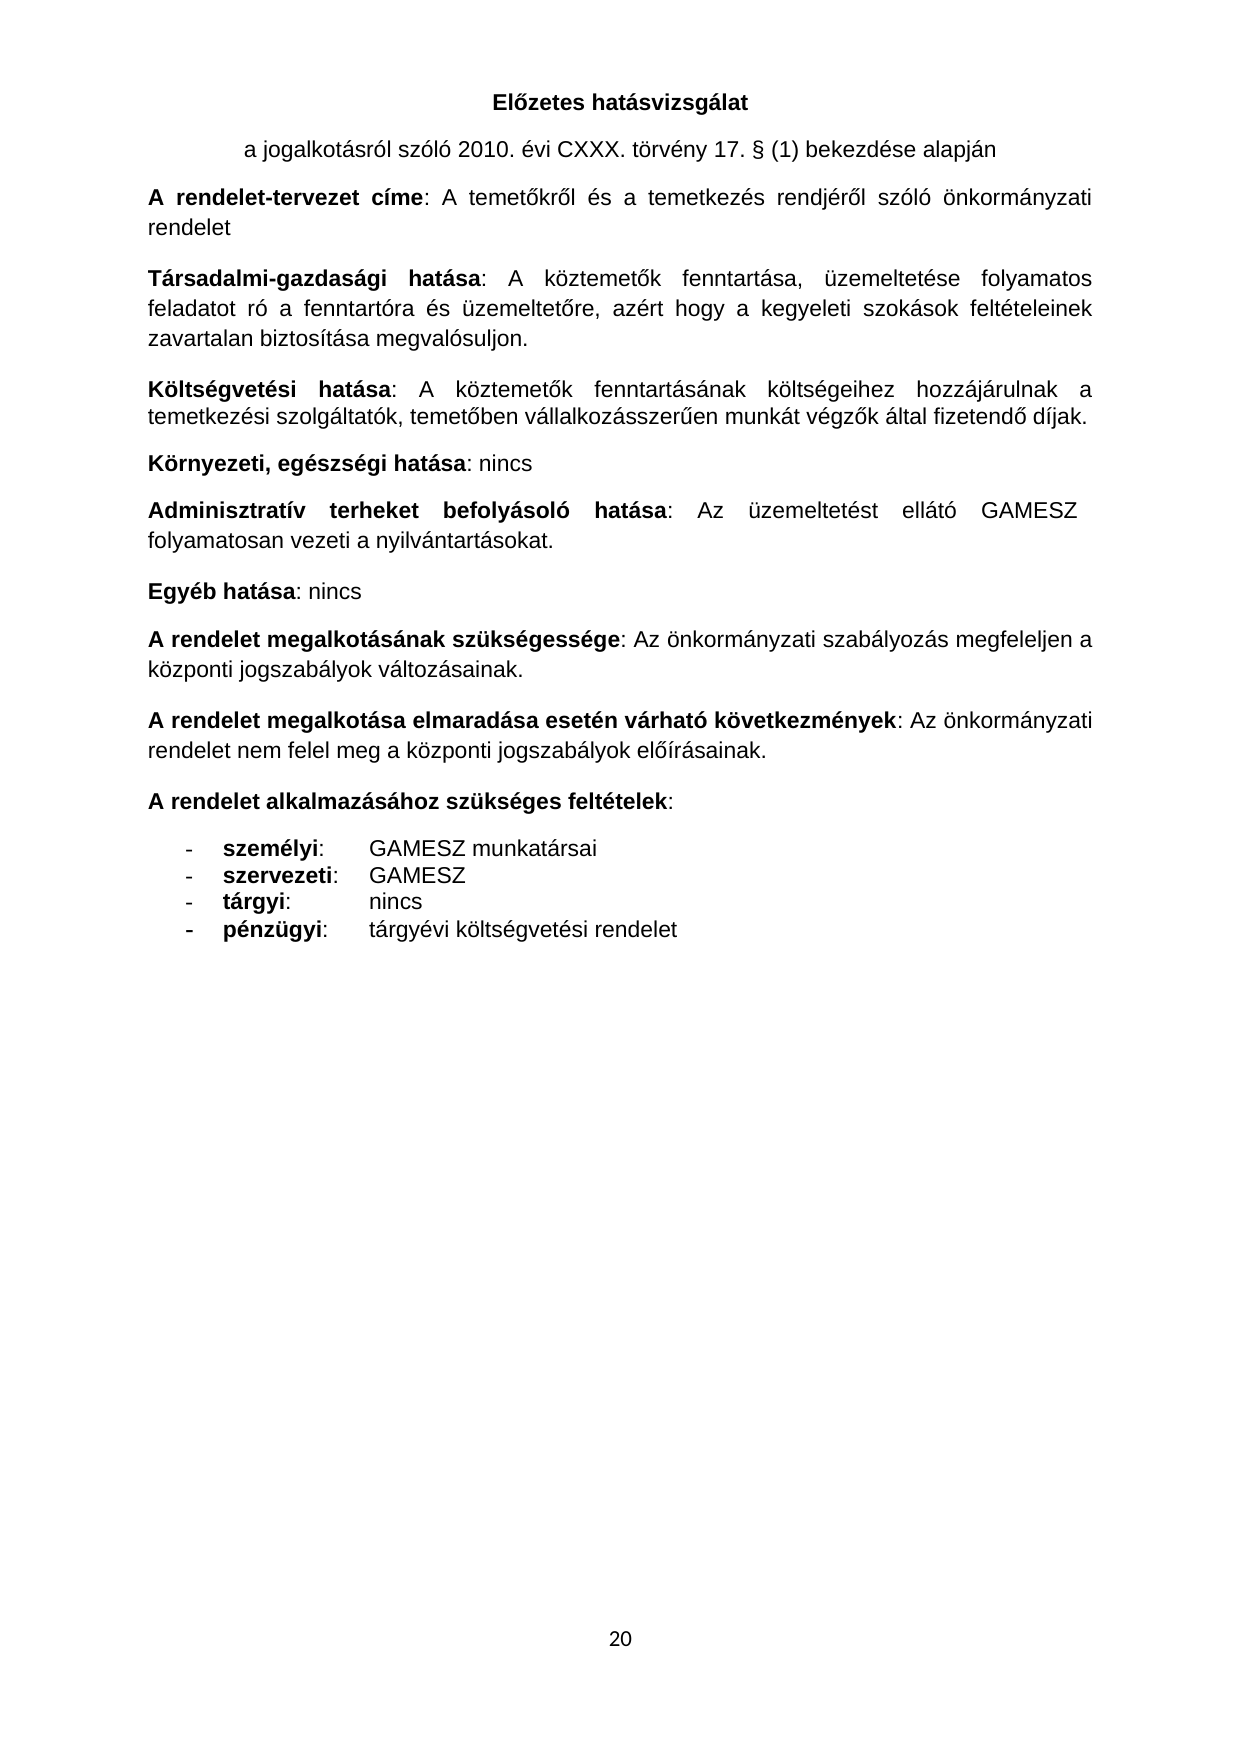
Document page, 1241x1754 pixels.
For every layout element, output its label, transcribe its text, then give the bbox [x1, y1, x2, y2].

text Költségvetési hatása: A köztemetők fenntartásának költségeihez hozzájárulnak a temetkezési szolgáltatók, temetőben vállalkozásszerűen munkát végzők által fizetendő díjak. [148, 376, 1093, 429]
list személyi: GAMESZ munkatársai [185, 835, 1093, 862]
list Adminisztratív terheket befolyásoló hatása: Az üzemeltetést ellátó GAMESZ folyamatosan vezeti a nyilvántartásokat. [148, 497, 1078, 554]
list tárgyi: nincs [185, 888, 1093, 914]
text A rendelet alkalmazásához szükséges feltételek: [148, 788, 1093, 814]
text a jogalkotásról szóló 2010. évi CXXX. törvény 17. § (1) bekezdése alapján [148, 136, 1093, 163]
text Társadalmi-gazdasági hatása: A köztemetők fenntartása, üzemeltetése folyamatos feladatot ró a fenntartóra és üzemeltetőre, azért hogy a kegyeleti szokások feltételeinek zavartalan biztosítása megvalósuljon. [148, 265, 1093, 352]
list pénzügyi: tárgyévi költségvetési rendelet [185, 914, 1093, 943]
text A rendelet-tervezet címe: A temetőkről és a temetkezés rendjéről szóló önkormányzati rendelet [148, 184, 1093, 240]
text Egyéb hatása: nincs [148, 578, 1093, 605]
text Előzetes hatásvizsgálat [148, 89, 1093, 116]
text A rendelet megalkotása elmaradása esetén várható következmények: Az önkormányzati rendelet nem felel meg a központi jogszabályok előírásainak. [148, 707, 1093, 763]
text A rendelet megalkotásának szükségessége: Az önkormányzati szabályozás megfeleljen a központi jogszabályok változásainak. [148, 626, 1093, 682]
list szervezeti: GAMESZ [185, 862, 1093, 888]
text Környezeti, egészségi hatása: nincs [148, 450, 1093, 476]
